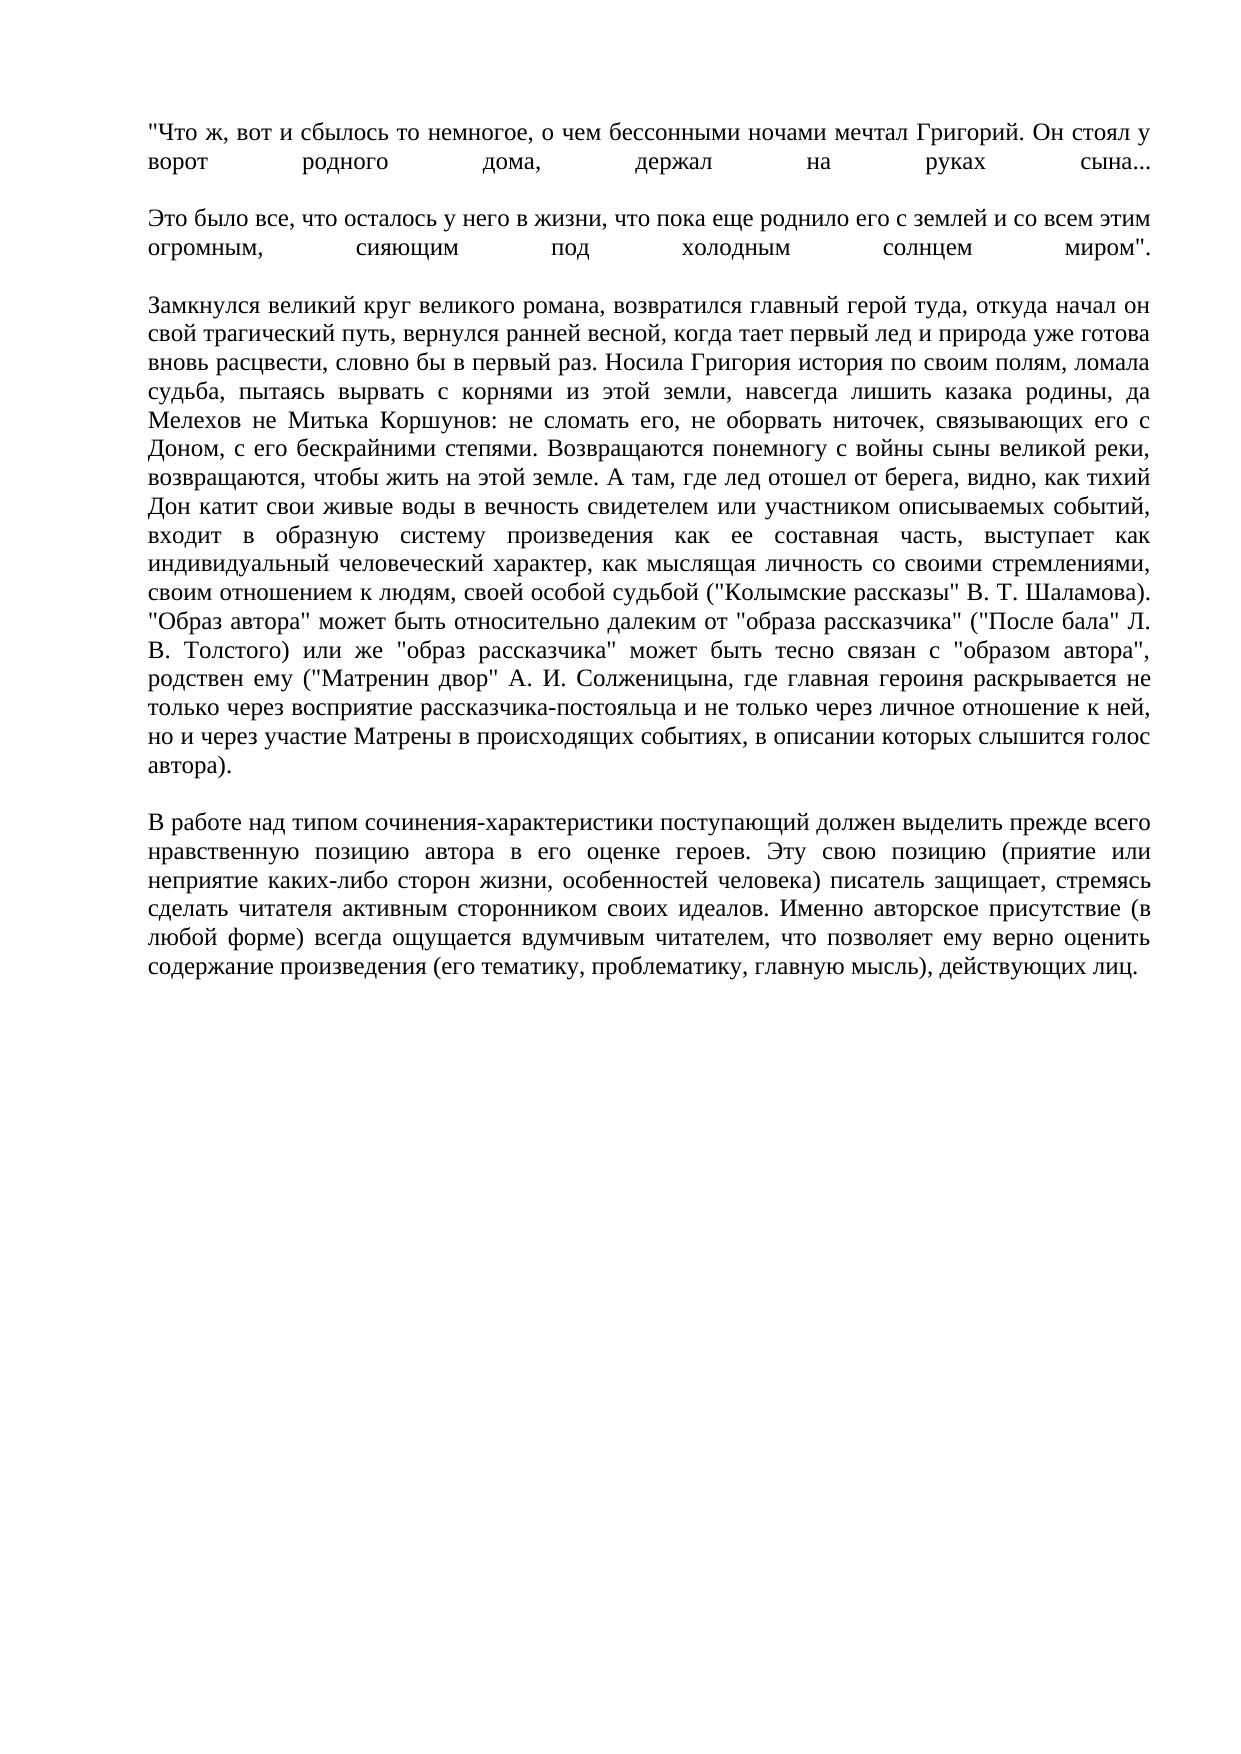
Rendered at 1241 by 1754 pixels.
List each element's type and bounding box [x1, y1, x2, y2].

text [148, 88, 1152, 980]
